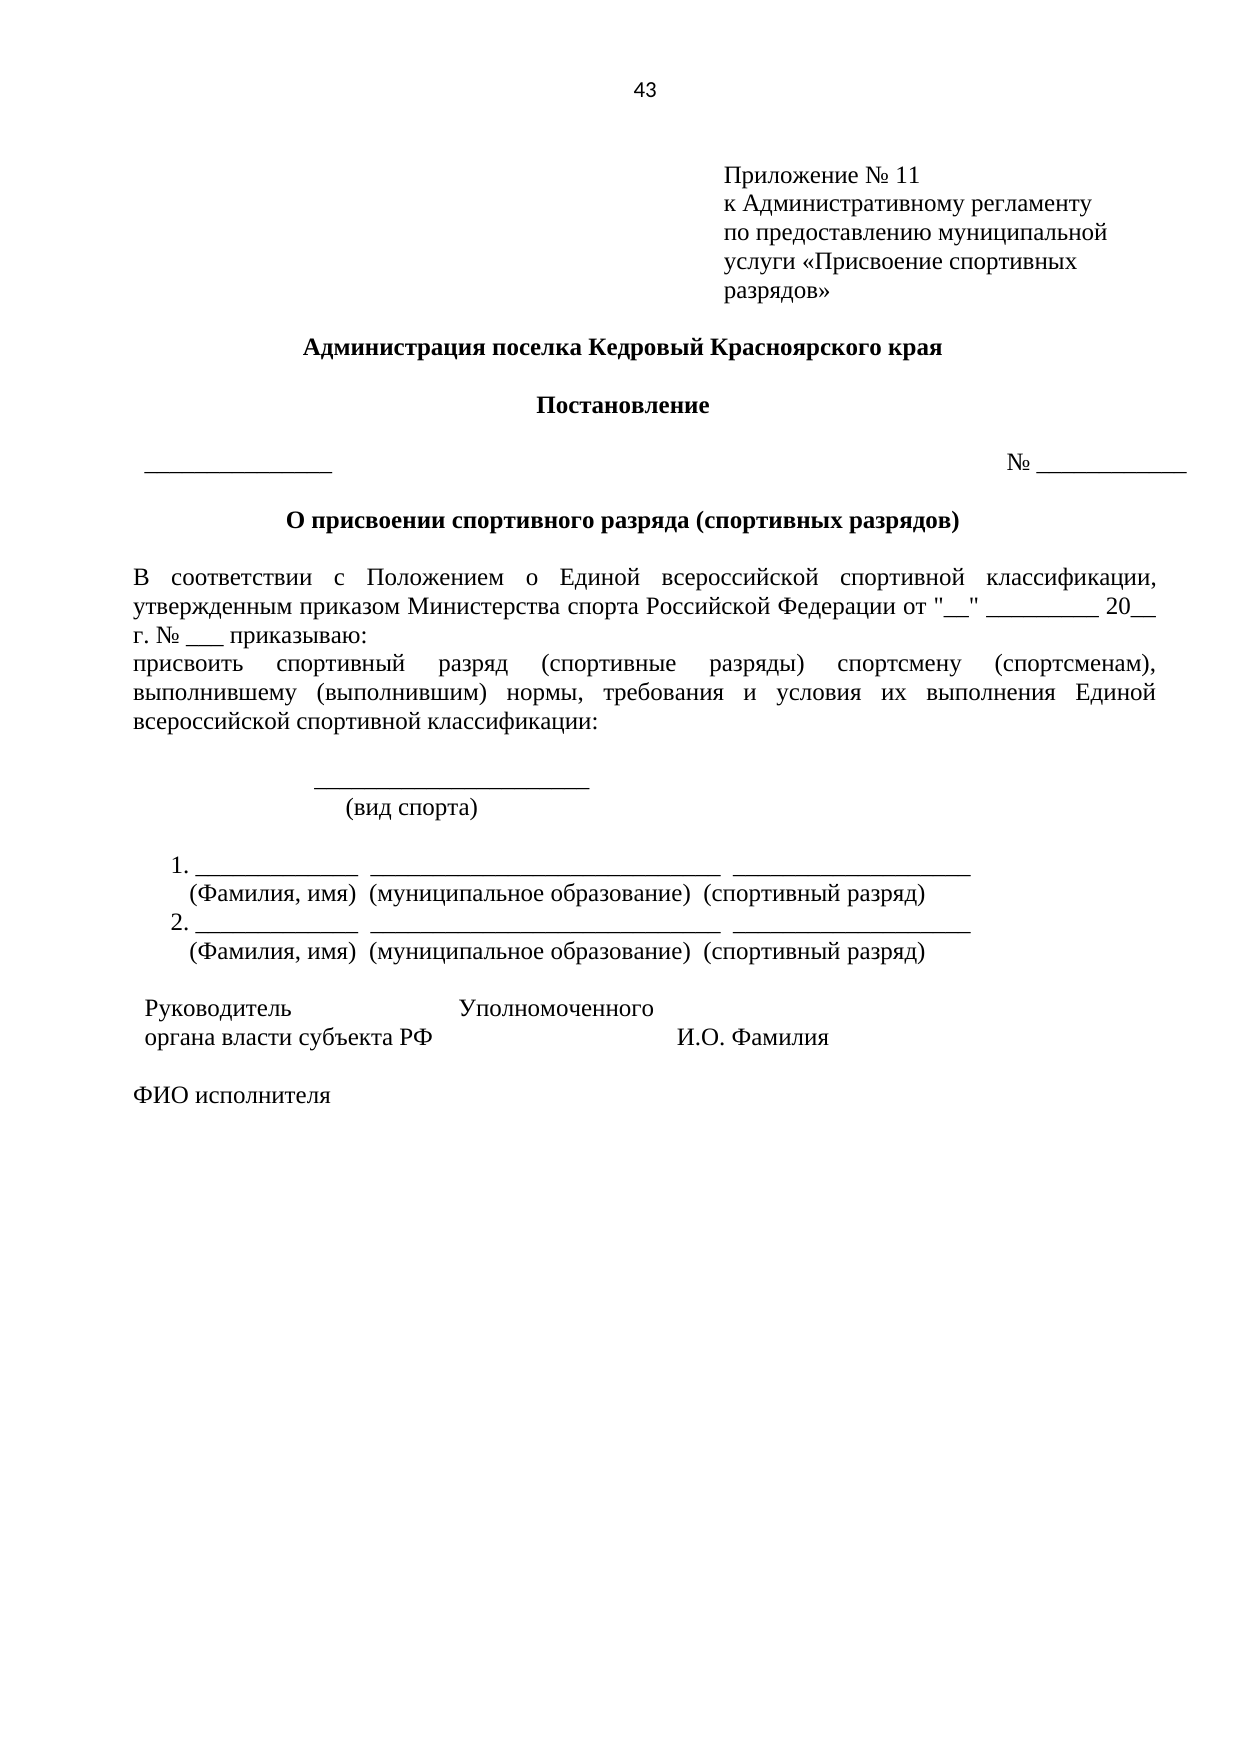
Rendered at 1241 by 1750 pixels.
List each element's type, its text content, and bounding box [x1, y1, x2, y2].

text ФИО исполнителя [133, 1080, 1157, 1108]
subtitle Администрация поселка Кедровый Красноярского края [88, 332, 1157, 361]
text 1. _____________ ____________________________ ___________________ [133, 850, 1157, 878]
text (Фамилия, имя) (муниципальное образование) (спортивный разряд) [133, 878, 1157, 907]
table_header Руководитель Уполномоченного органа власти субъекта РФ [133, 994, 665, 1051]
text ______________________ [133, 763, 1157, 792]
text Приложение № 11 к Административному регламенту по предоставлению муниципальной услуги «Присвоение спортивных разрядов» [723, 160, 1157, 303]
table_header И.О. Фамилия [665, 994, 1198, 1051]
text В соответствии с Положением о Единой всероссийской спортивной классификации, утвержденным приказом Министерства спорта Российской Федерации от "__" _________ 20__ г. № ___ приказываю: [133, 562, 1157, 648]
text (вид спорта) [133, 792, 1157, 821]
subtitle Постановление [88, 390, 1157, 418]
table_header _______________ [133, 447, 665, 476]
table_header № ____________ [665, 447, 1198, 476]
text (Фамилия, имя) (муниципальное образование) (спортивный разряд) [133, 936, 1157, 965]
text 2. _____________ ____________________________ ___________________ [133, 907, 1157, 936]
subtitle О присвоении спортивного разряда (спортивных разрядов) [88, 505, 1157, 533]
text присвоить спортивный разряд (спортивные разряды) спортсмену (спортсменам), выполнившему (выполнившим) нормы, требования и условия их выполнения Единой всероссийской спортивной классификации: [133, 648, 1157, 735]
